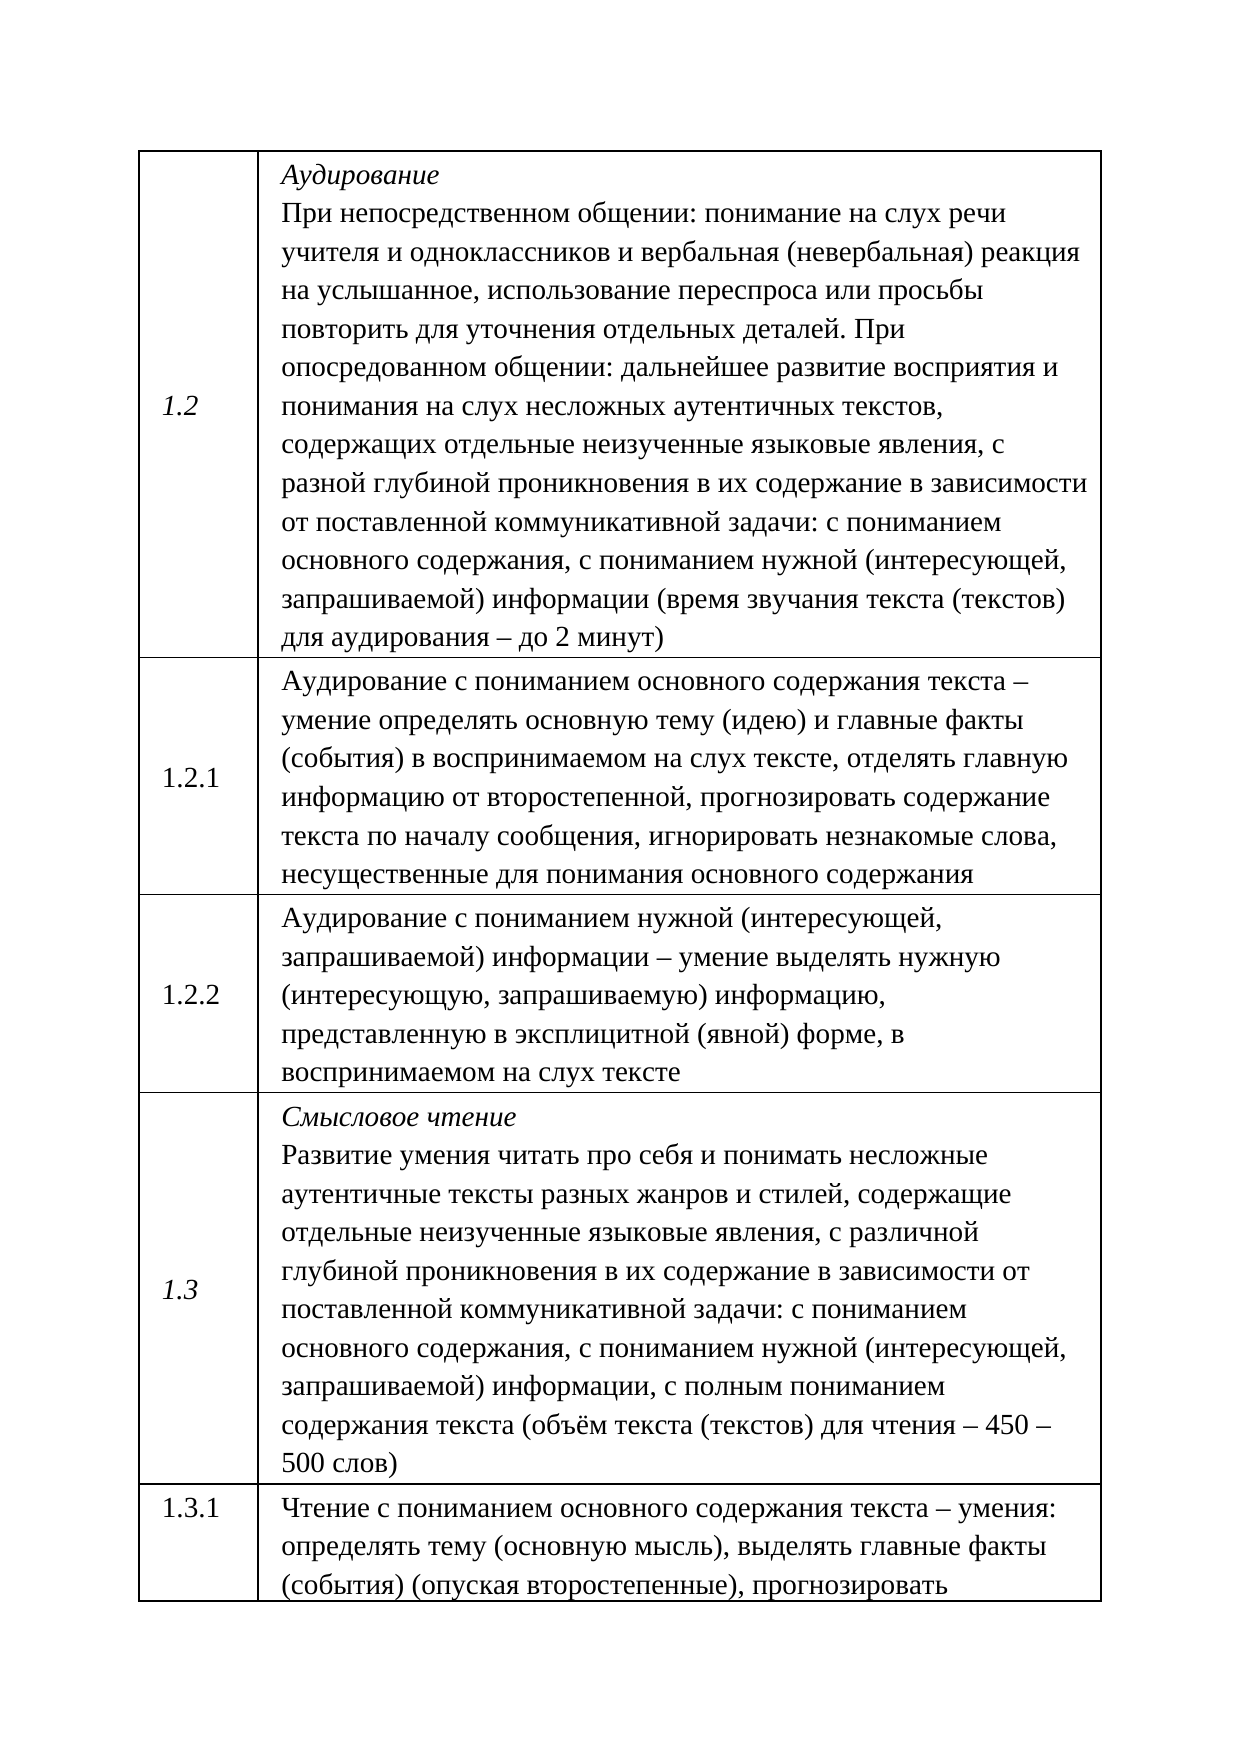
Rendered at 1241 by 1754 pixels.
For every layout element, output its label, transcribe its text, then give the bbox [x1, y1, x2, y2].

table_cell Смысловое чтение Развитие умения читать про себя и понимать несложные аутентичные тексты разных жанров и стилей, содержащие отдельные неизученные языковые явления, с различной глубиной проникновения в их содержание в зависимости от поставленной коммуникативной задачи: с пониманием основного содержания, с пониманием нужной (интересующей, запрашиваемой) информации, с полным пониманием содержания текста (объём текста (текстов) для чтения – 450 – 500 слов) [259, 1093, 1100, 1483]
table_cell 1.2.1 [140, 658, 257, 893]
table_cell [259, 1485, 1100, 1600]
table_cell Аудирование с пониманием основного содержания текста – умение определять основную тему (идею) и главные факты (события) в воспринимаемом на слух тексте, отделять главную информацию от второстепенной, прогнозировать содержание текста по началу сообщения, игнорировать незнакомые слова, несущественные для понимания основного содержания [259, 658, 1100, 893]
table_cell 1.3.1 [140, 1485, 257, 1600]
table_cell Аудирование с пониманием нужной (интересующей, запрашиваемой) информации – умение выделять нужную (интересующую, запрашиваемую) информацию, представленную в эксплицитной (явной) форме, в воспринимаемом на слух тексте [259, 895, 1100, 1092]
table_cell 1.3 [140, 1093, 257, 1483]
table_cell Аудирование При непосредственном общении: понимание на слух речи учителя и одноклассников и вербальная (невербальная) реакция на услышанное, использование переспроса или просьбы повторить для уточнения отдельных деталей. При опосредованном общении: дальнейшее развитие восприятия и понимания на слух несложных аутентичных текстов, содержащих отдельные неизученные языковые явления, с разной глубиной проникновения в их содержание в зависимости от поставленной коммуникативной задачи: с пониманием основного содержания, с пониманием нужной (интересующей, запрашиваемой) информации (время звучания текста (текстов) для аудирования – до 2 минут) [259, 152, 1100, 657]
table_cell 1.2.2 [140, 895, 257, 1092]
table_cell 1.2 [140, 152, 257, 657]
